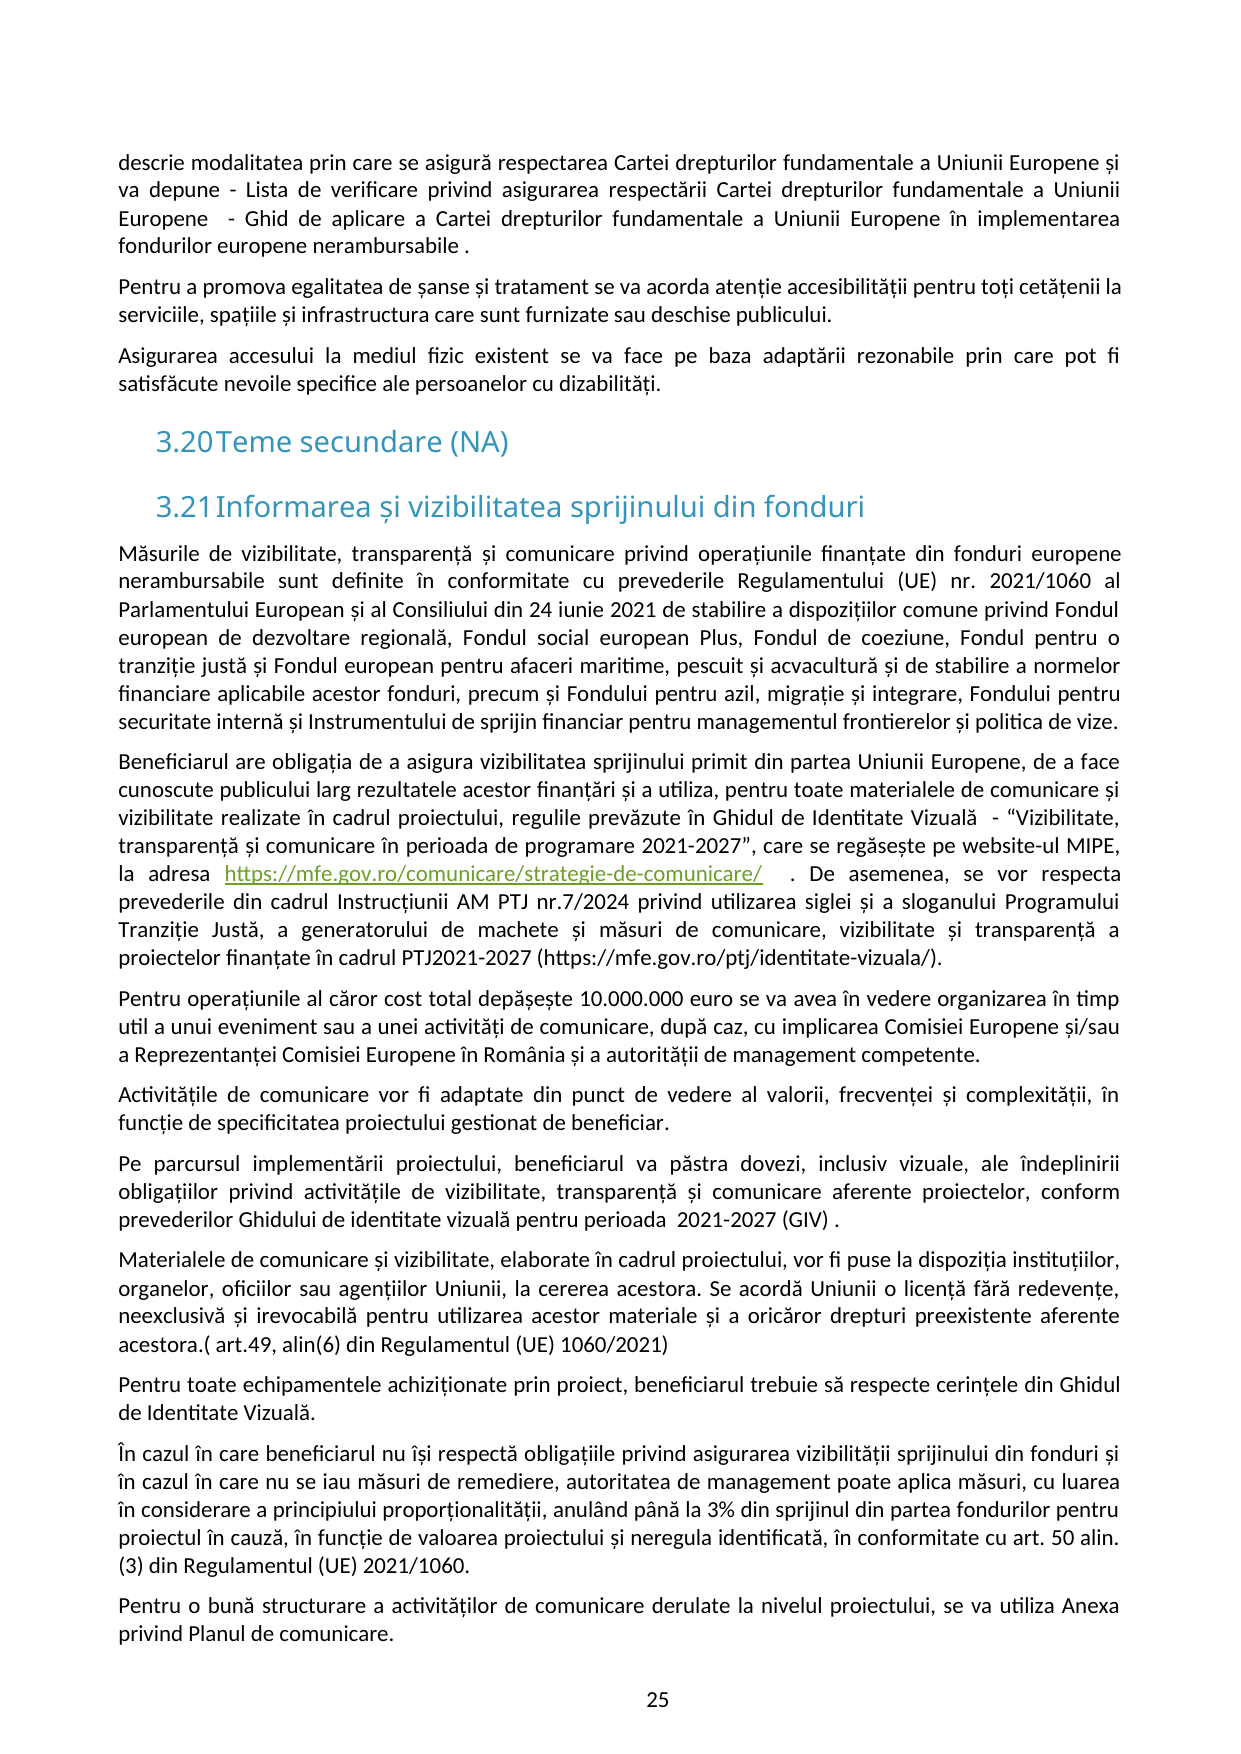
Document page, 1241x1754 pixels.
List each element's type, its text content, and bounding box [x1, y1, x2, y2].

text În cazul în care beneficiarul nu își respectă obligațiile privind asigurarea vizibilității sprijinului din fonduri și în cazul în care nu se iau măsuri de remediere, autoritatea de management poate aplica măsuri, cu luarea în considerare a principiului proporționalității, anulând până la 3% din sprijinul din partea fondurilor pentru proiectul în cauză, în funcție de valoarea proiectului și neregula identificată, în conformitate cu art. 50 alin. (3) din Regulamentul (UE) 2021/1060. [118, 1439, 1122, 1579]
text Pentru a promova egalitatea de şanse şi tratament se va acorda atenţie accesibilităţii pentru toţi cetăţenii la serviciile, spaţiile şi infrastructura care sunt furnizate sau deschise publicului. [118, 272, 1122, 328]
text Pentru toate echipamentele achiziţionate prin proiect, beneficiarul trebuie să respecte cerințele din Ghidul de Identitate Vizuală. [118, 1370, 1122, 1426]
text Pentru o bună structurare a activităților de comunicare derulate la nivelul proiectului, se va utiliza Anexa privind Planul de comunicare. [118, 1591, 1122, 1647]
text Asigurarea accesului la mediul fizic existent se va face pe baza adaptării rezonabile prin care pot fi satisfăcute nevoile specifice ale persoanelor cu dizabilități. [118, 341, 1122, 397]
text Pe parcursul implementării proiectului, beneficiarul va păstra dovezi, inclusiv vizuale, ale îndeplinirii obligațiilor privind activitățile de vizibilitate, transparență și comunicare aferente proiectelor, conform prevederilor Ghidului de identitate vizuală pentru perioada 2021-2027 (GIV) . [118, 1149, 1122, 1233]
text Materialele de comunicare și vizibilitate, elaborate în cadrul proiectului, vor fi puse la dispoziția instituțiilor, organelor, oficiilor sau agențiilor Uniunii, la cererea acestora. Se acordă Uniunii o licență fără redevențe, neexclusivă și irevocabilă pentru utilizarea acestor materiale și a oricăror drepturi preexistente aferente acestora.( art.49, alin(6) din Regulamentul (UE) 1060/2021) [118, 1246, 1122, 1358]
text Măsurile de vizibilitate, transparență şi comunicare privind operaţiunile finanţate din fonduri europene nerambursabile sunt definite în conformitate cu prevederile Regulamentului (UE) nr. 2021/1060 al Parlamentului European și al Consiliului din 24 iunie 2021 de stabilire a dispozițiilor comune privind Fondul european de dezvoltare regională, Fondul social european Plus, Fondul de coeziune, Fondul pentru o tranziție justă și Fondul european pentru afaceri maritime, pescuit și acvacultură și de stabilire a normelor financiare aplicabile acestor fonduri, precum și Fondului pentru azil, migrație și integrare, Fondului pentru securitate internă și Instrumentului de sprijin financiar pentru managementul frontierelor și politica de vize. [118, 539, 1122, 735]
text Beneficiarul are obligația de a asigura vizibilitatea sprijinului primit din partea Uniunii Europene, de a face cunoscute publicului larg rezultatele acestor finanțări și a utiliza, pentru toate materialele de comunicare și vizibilitate realizate în cadrul proiectului, regulile prevăzute în Ghidul de Identitate Vizuală - “Vizibilitate, transparență și comunicare în perioada de programare 2021-2027”, care se regăsește pe website-ul MIPE, la adresa https://mfe.gov.ro/comunicare/strategie-de-comunicare/ . De asemenea, se vor respecta prevederile din cadrul Instrucțiunii AM PTJ nr.7/2024 privind utilizarea siglei și a sloganului Programului Tranziție Justă, a generatorului de machete și măsuri de comunicare, vizibilitate și transparență a proiectelor finanțate în cadrul PTJ2021-2027 (https://mfe.gov.ro/ptj/identitate-vizuala/). [118, 747, 1122, 971]
text Activitățile de comunicare vor fi adaptate din punct de vedere al valorii, frecvenței și complexității, în funcție de specificitatea proiectului gestionat de beneficiar. [118, 1081, 1122, 1137]
subtitle Informarea și vizibilitatea sprijinului din fonduri [156, 486, 1122, 526]
text Pentru operațiunile al căror cost total depășește 10.000.000 euro se va avea în vedere organizarea în timp util a unui eveniment sau a unei activități de comunicare, după caz, cu implicarea Comisiei Europene și/sau a Reprezentanței Comisiei Europene în România și a autorității de management competente. [118, 984, 1122, 1068]
subtitle Teme secundare (NA) [156, 422, 1122, 461]
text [118, 148, 1122, 260]
